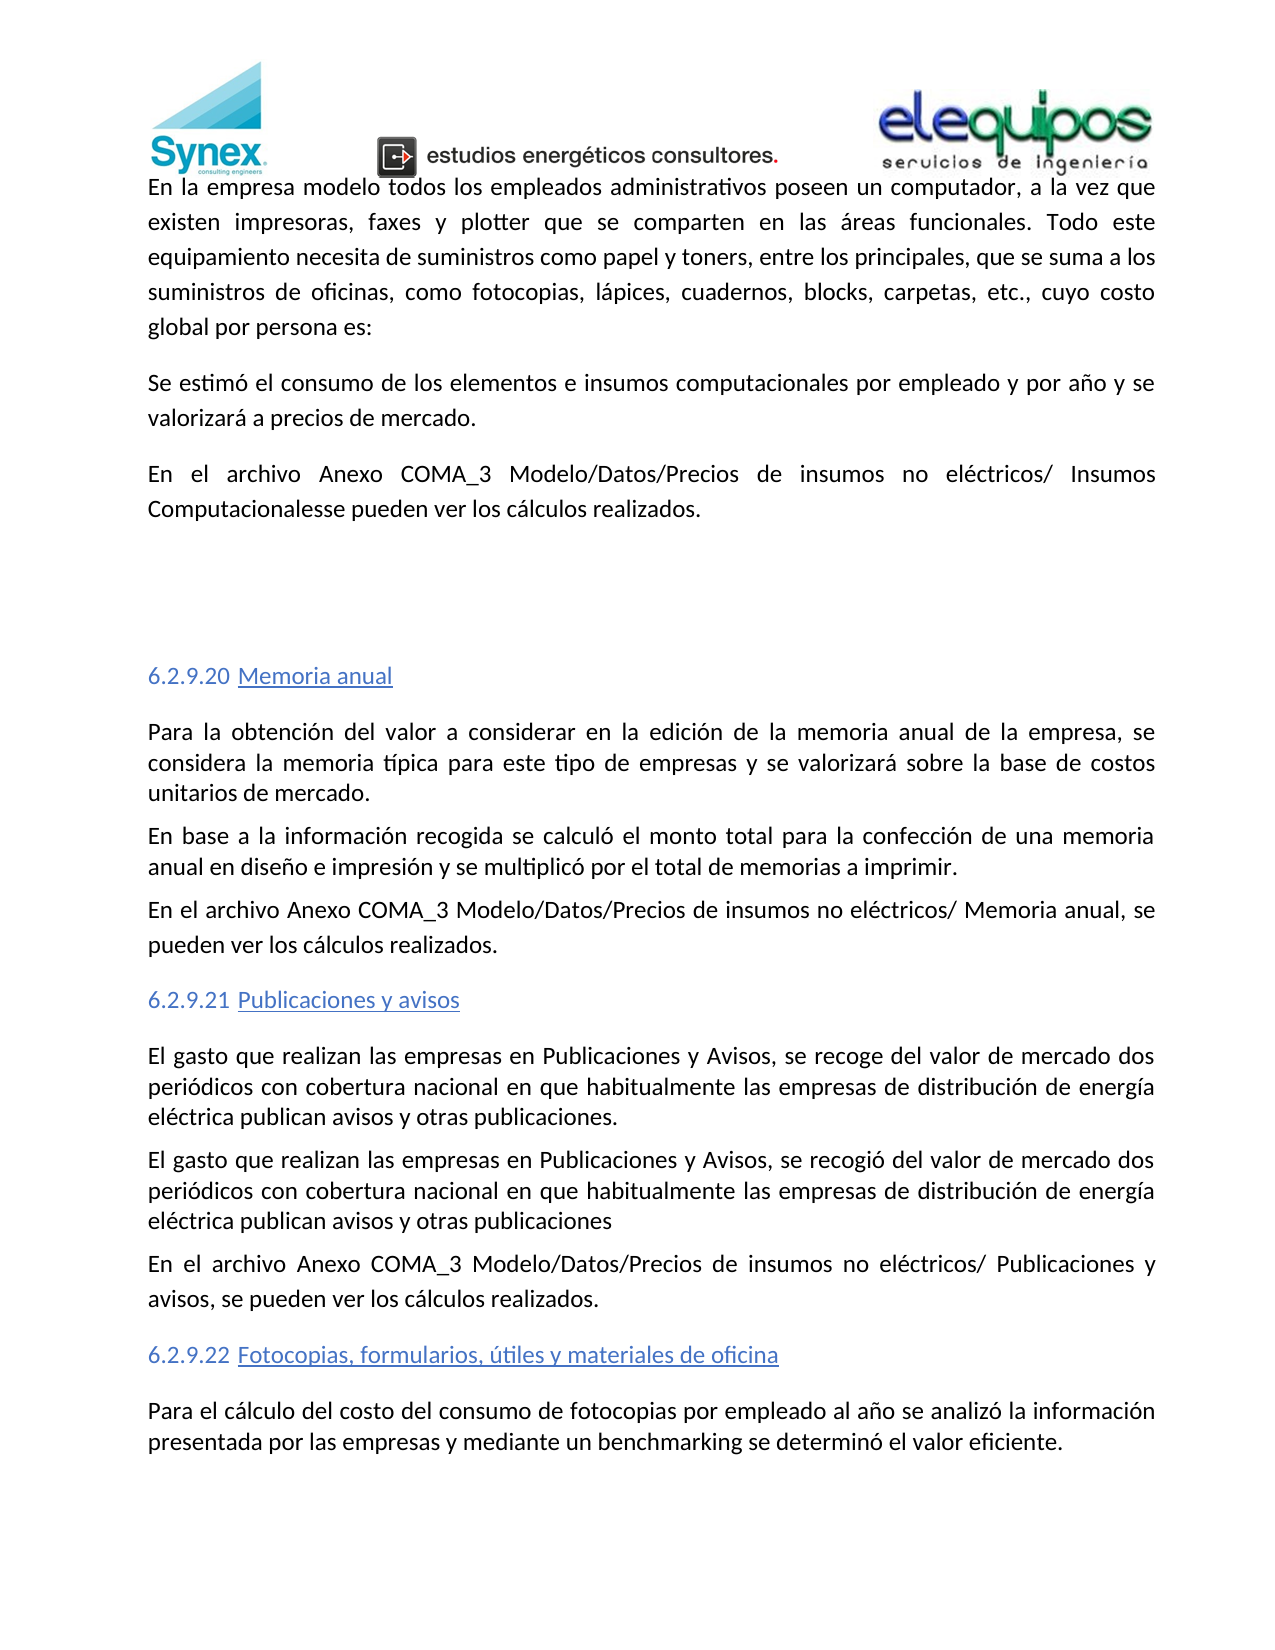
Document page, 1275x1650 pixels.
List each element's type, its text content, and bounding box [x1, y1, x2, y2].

text En base a la información recogida se calculó el monto total para la confección de una memoria anual en diseño e impresión y se multiplicó por el total de memorias a imprimir. [148, 820, 1157, 881]
picture [150, 59, 1155, 171]
text El gasto que realizan las empresas en Publicaciones y Avisos, se recogió del valor de mercado dos periódicos con cobertura nacional en que habitualmente las empresas de distribución de energía eléctrica publican avisos y otras publicaciones [148, 1144, 1157, 1236]
text Para el cálculo del costo del consumo de fotocopias por empleado al año se analizó la información presentada por las empresas y mediante un benchmarking se determinó el valor eficiente. [148, 1395, 1157, 1456]
subtitle Memoria anual [148, 660, 1157, 691]
text Se estimó el consumo de los elementos e insumos computacionales por empleado y por año y se valorizará a precios de mercado. [148, 367, 1157, 432]
text En el archivo Anexo COMA_3 Modelo/Datos/Precios de insumos no eléctricos/ Insumos Computacionalesse pueden ver los cálculos realizados. [148, 458, 1157, 523]
text El gasto que realizan las empresas en Publicaciones y Avisos, se recoge del valor de mercado dos periódicos con cobertura nacional en que habitualmente las empresas de distribución de energía eléctrica publican avisos y otras publicaciones. [148, 1040, 1157, 1132]
subtitle Fotocopias, formularios, útiles y materiales de oficina [148, 1339, 1157, 1370]
text En el archivo Anexo COMA_3 Modelo/Datos/Precios de insumos no eléctricos/ Memoria anual, se pueden ver los cálculos realizados. [148, 894, 1157, 959]
text En la empresa modelo todos los empleados administrativos poseen un computador, a la vez que existen impresoras, faxes y plotter que se comparten en las áreas funcionales. Todo este equipamiento necesita de suministros como papel y toners, entre los principales, que se suma a los suministros de oficinas, como fotocopias, lápices, cuadernos, blocks, carpetas, etc., cuyo costo global por persona es: [148, 171, 1157, 342]
text Para la obtención del valor a considerar en la edición de la memoria anual de la empresa, se considera la memoria típica para este tipo de empresas y se valorizará sobre la base de costos unitarios de mercado. [148, 716, 1157, 808]
text En el archivo Anexo COMA_3 Modelo/Datos/Precios de insumos no eléctricos/ Publicaciones y avisos, se pueden ver los cálculos realizados. [148, 1248, 1157, 1314]
subtitle Publicaciones y avisos [148, 984, 1157, 1015]
